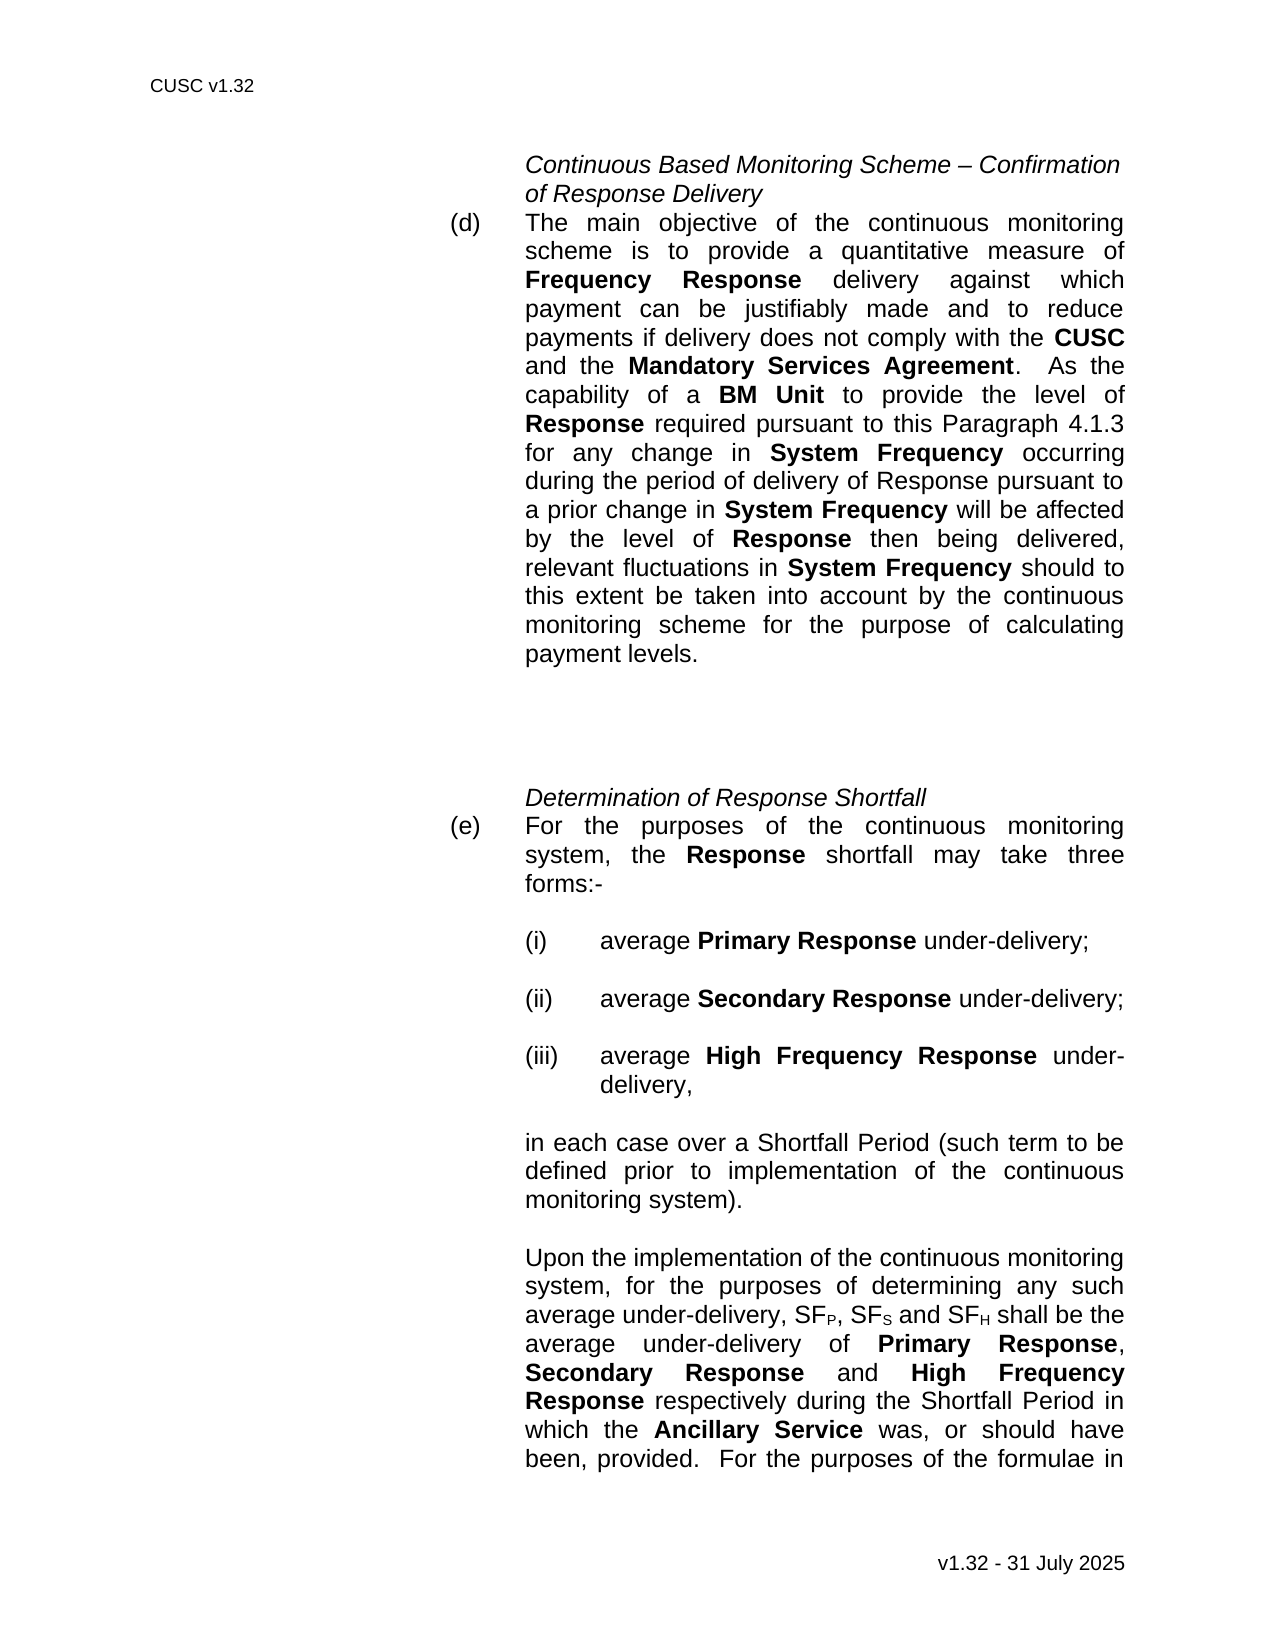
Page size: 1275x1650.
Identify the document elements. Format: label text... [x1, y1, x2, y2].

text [400, 1242, 1125, 1472]
text in each case over a Shortfall Period (such term to be defined prior to implementation of the continuous monitoring system). [525, 1127, 1125, 1214]
list average Secondary Response under-delivery; [525, 984, 1125, 1012]
text Determination of Response Shortfall [150, 782, 1125, 811]
text (e) For the purposes of the continuous monitoring system, the Response shortfall may take three forms:- [200, 811, 1125, 897]
list average High Frequency Response under-delivery, [525, 1041, 1125, 1099]
text Continuous Based Monitoring Scheme – Confirmation of Response Delivery [525, 150, 1125, 207]
text (d) The main objective of the continuous monitoring scheme is to provide a quantitative measure of Frequency Response delivery against which payment can be justifiably made and to reduce payments if delivery does not comply with the CUSC and the Mandatory Services Agreement. As the capability of a BM Unit to provide the level of Response required pursuant to this Paragraph 4.1.3 for any change in System Frequency occurring during the period of delivery of Response pursuant to a prior change in System Frequency will be affected by the level of Response then being delivered, relevant fluctuations in System Frequency should to this extent be taken into account by the continuous monitoring scheme for the purpose of calculating payment levels. [200, 207, 1125, 667]
list average Primary Response under-delivery; [525, 926, 1125, 955]
